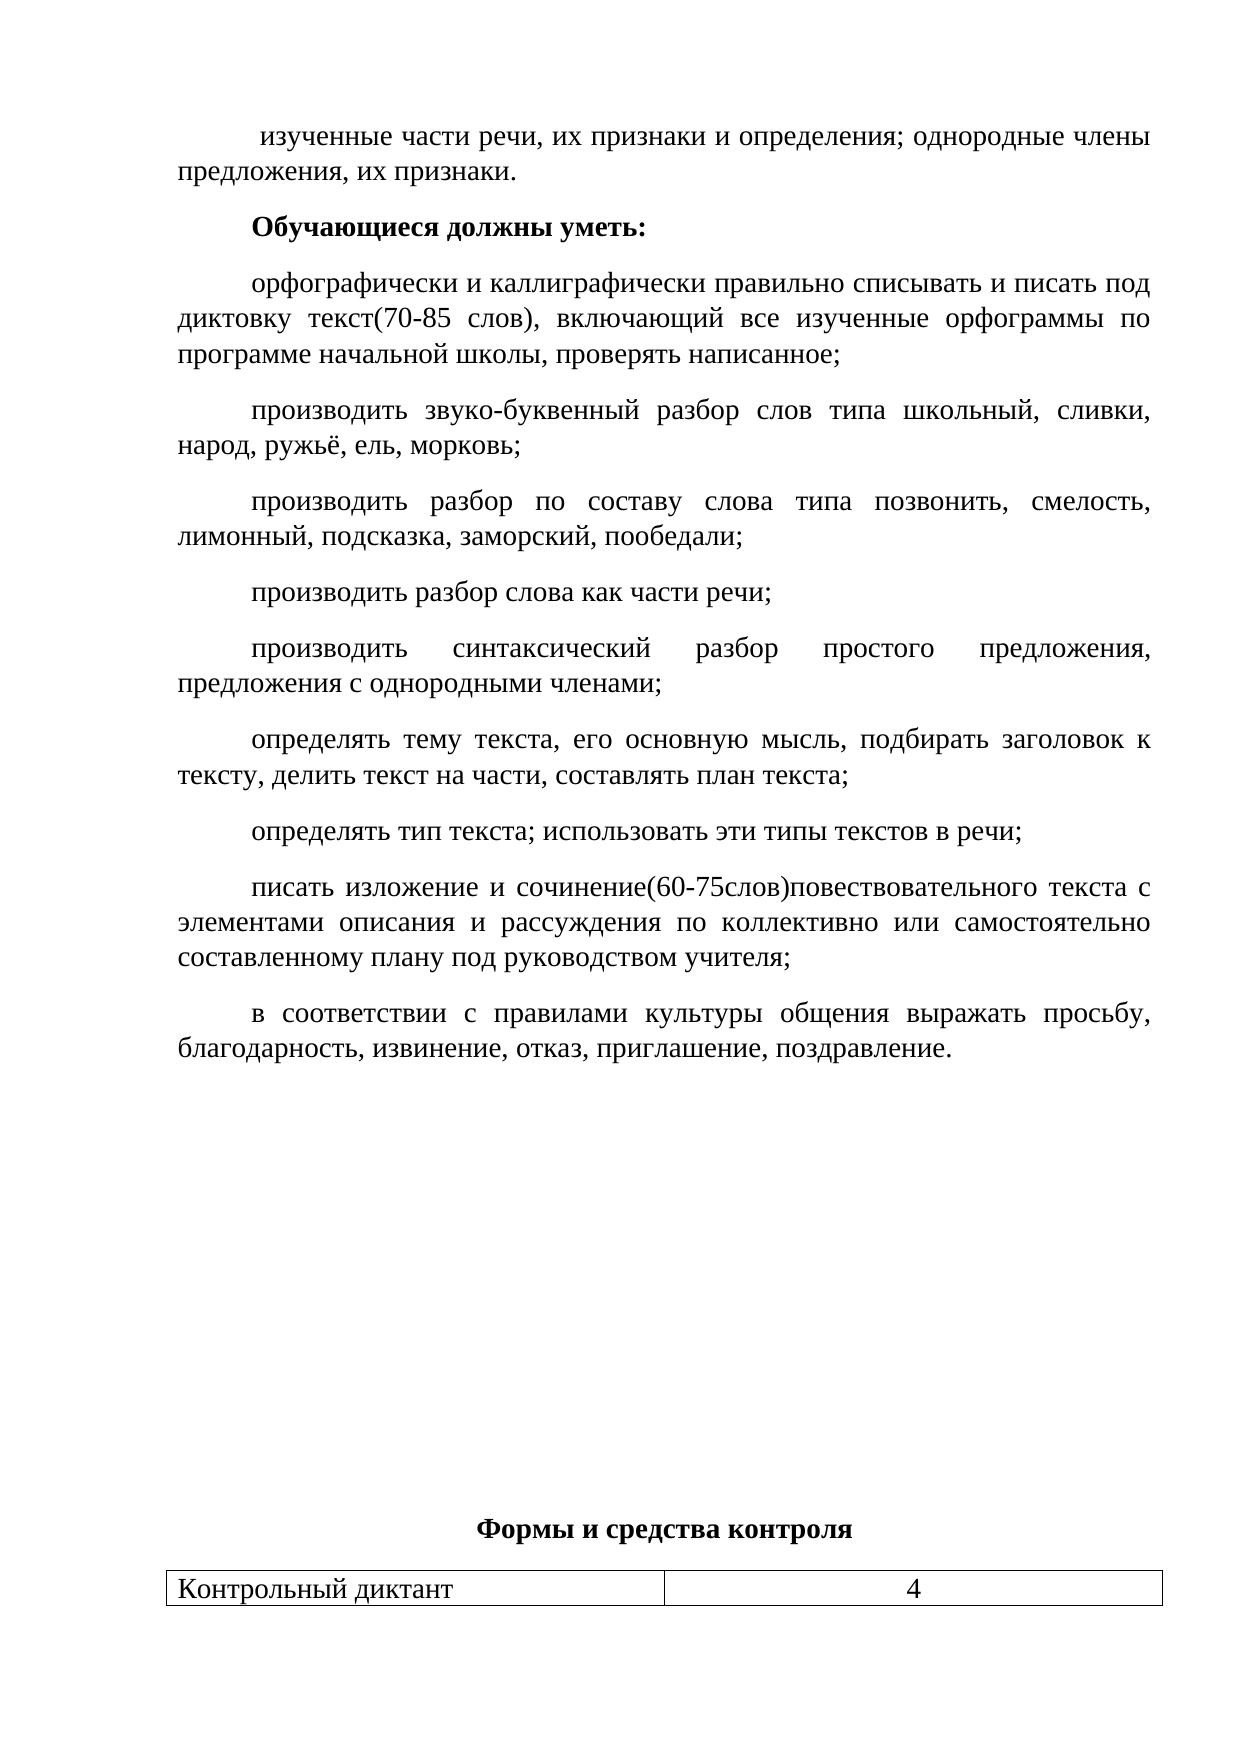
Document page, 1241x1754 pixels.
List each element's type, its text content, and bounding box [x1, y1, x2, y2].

text Формы и средства контроля [177, 1511, 1152, 1544]
text производить разбор по составу слова типа позвонить, смелость, лимонный, подсказка, заморский, пообедали; [177, 483, 1152, 552]
text в соответствии с правилами культуры общения выражать просьбу, благодарность, извинение, отказ, приглашение, поздравление. [177, 995, 1152, 1064]
text изученные части речи, их признаки и определения; однородные члены предложения, их признаки. [177, 118, 1152, 187]
text орфографически и каллиграфически правильно списывать и писать под диктовку текст(70-85 слов), включающий все изученные орфограммы по программе начальной школы, проверять написанное; [177, 265, 1152, 369]
text писать изложение и сочинение(60-75слов)повествовательного текста с элементами описания и рассуждения по коллективно или самостоятельно составленному плану под руководством учителя; [177, 869, 1152, 973]
text производить разбор слова как части речи; [177, 574, 1152, 608]
text определять тип текста; использовать эти типы текстов в речи; [177, 813, 1152, 846]
table_header 4 [665, 1571, 1162, 1605]
text производить синтаксический разбор простого предложения, предложения с однородными членами; [177, 630, 1152, 699]
table_header Контрольный диктант [167, 1571, 664, 1605]
text определять тему текста, его основную мысль, подбирать заголовок к тексту, делить текст на части, составлять план текста; [177, 722, 1152, 790]
text производить звуко-буквенный разбор слов типа школьный, сливки, народ, ружьё, ель, морковь; [177, 392, 1152, 461]
text Обучающиеся должны уметь: [177, 209, 1152, 243]
